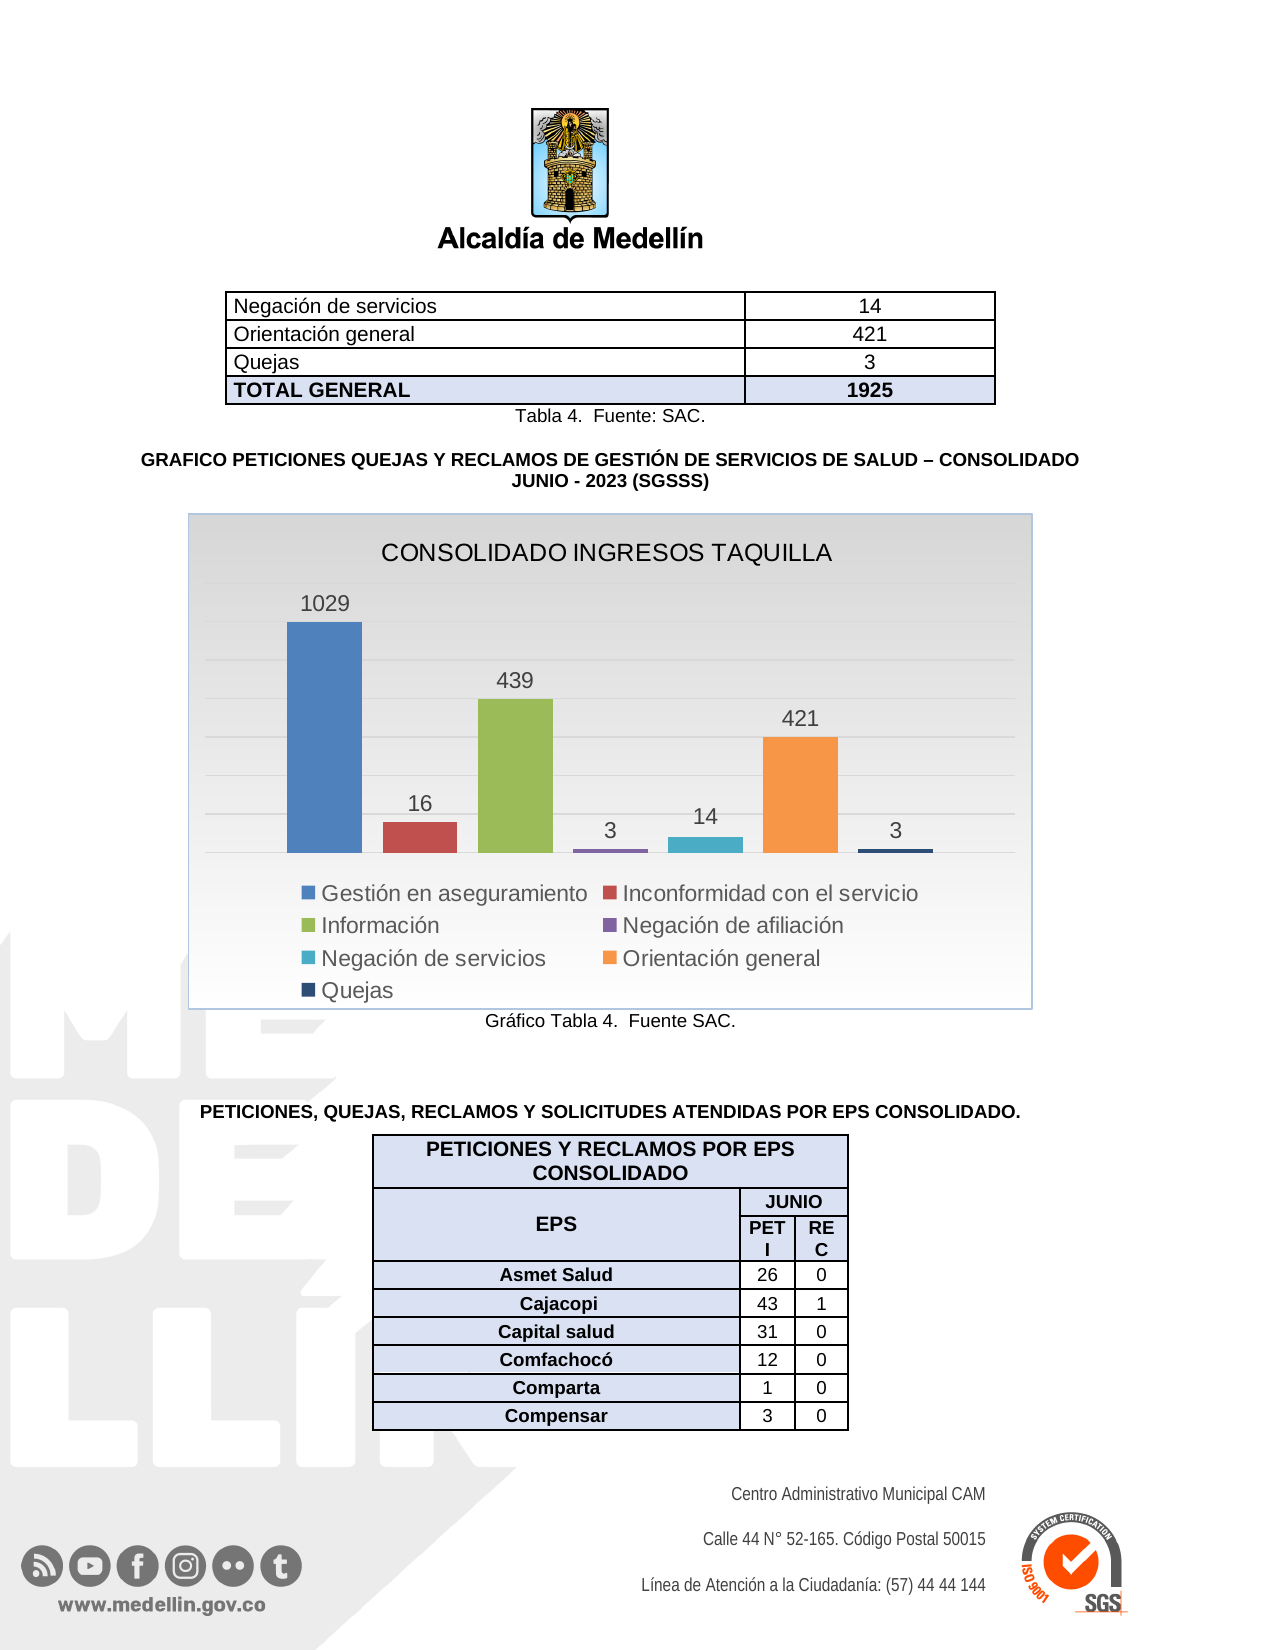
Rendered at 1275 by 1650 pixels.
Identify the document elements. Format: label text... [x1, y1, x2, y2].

table_cell 26 [741, 1262, 794, 1288]
text GRAFICO PETICIONES QUEJAS Y RECLAMOS DE GESTIÓN DE SERVICIOS DE SALUD – CONSOLIDADO JUNIO - 2023 (SGSSS) [133, 448, 1088, 491]
table_header PETICIONES Y RECLAMOS POR EPS CONSOLIDADO [374, 1136, 847, 1187]
table_cell 1925 [746, 377, 994, 403]
table_cell Capital salud [374, 1318, 739, 1344]
table_cell EPS [374, 1189, 739, 1260]
table_cell 0 [796, 1346, 847, 1372]
table_cell 43 [741, 1290, 794, 1316]
table_cell 3 [746, 349, 994, 375]
table_cell Comfachocó [374, 1346, 739, 1372]
table_cell Quejas [227, 349, 744, 375]
table_cell 0 [796, 1375, 847, 1401]
table_cell Negación de servicios [227, 293, 744, 319]
table_cell Cajacopi [374, 1290, 739, 1316]
table_cell 421 [746, 321, 994, 347]
list Tabla 4. Fuente: SAC. [133, 405, 1088, 427]
table_cell Orientación general [227, 321, 744, 347]
table_cell JUNIO [741, 1189, 847, 1215]
table_cell Comparta [374, 1375, 739, 1401]
table_cell 0 [796, 1262, 847, 1288]
text PETICIONES, QUEJAS, RECLAMOS Y SOLICITUDES ATENDIDAS POR EPS CONSOLIDADO. [133, 1101, 1088, 1123]
table_cell Compensar [374, 1403, 739, 1429]
table_cell 0 [796, 1403, 847, 1429]
table_cell 14 [746, 293, 994, 319]
table_cell TOTAL GENERAL [227, 377, 744, 403]
table_cell 31 [741, 1318, 794, 1344]
table_cell 12 [741, 1346, 794, 1372]
picture [0, 0, 1217, 1650]
table_cell 3 [741, 1403, 794, 1429]
table_cell PETI [741, 1217, 794, 1260]
table_cell 0 [796, 1318, 847, 1344]
table_cell 1 [741, 1375, 794, 1401]
table_cell Asmet Salud [374, 1262, 739, 1288]
table_cell 1 [796, 1290, 847, 1316]
table_cell REC [796, 1217, 847, 1260]
text Gráfico Tabla 4. Fuente SAC. [133, 1010, 1088, 1031]
